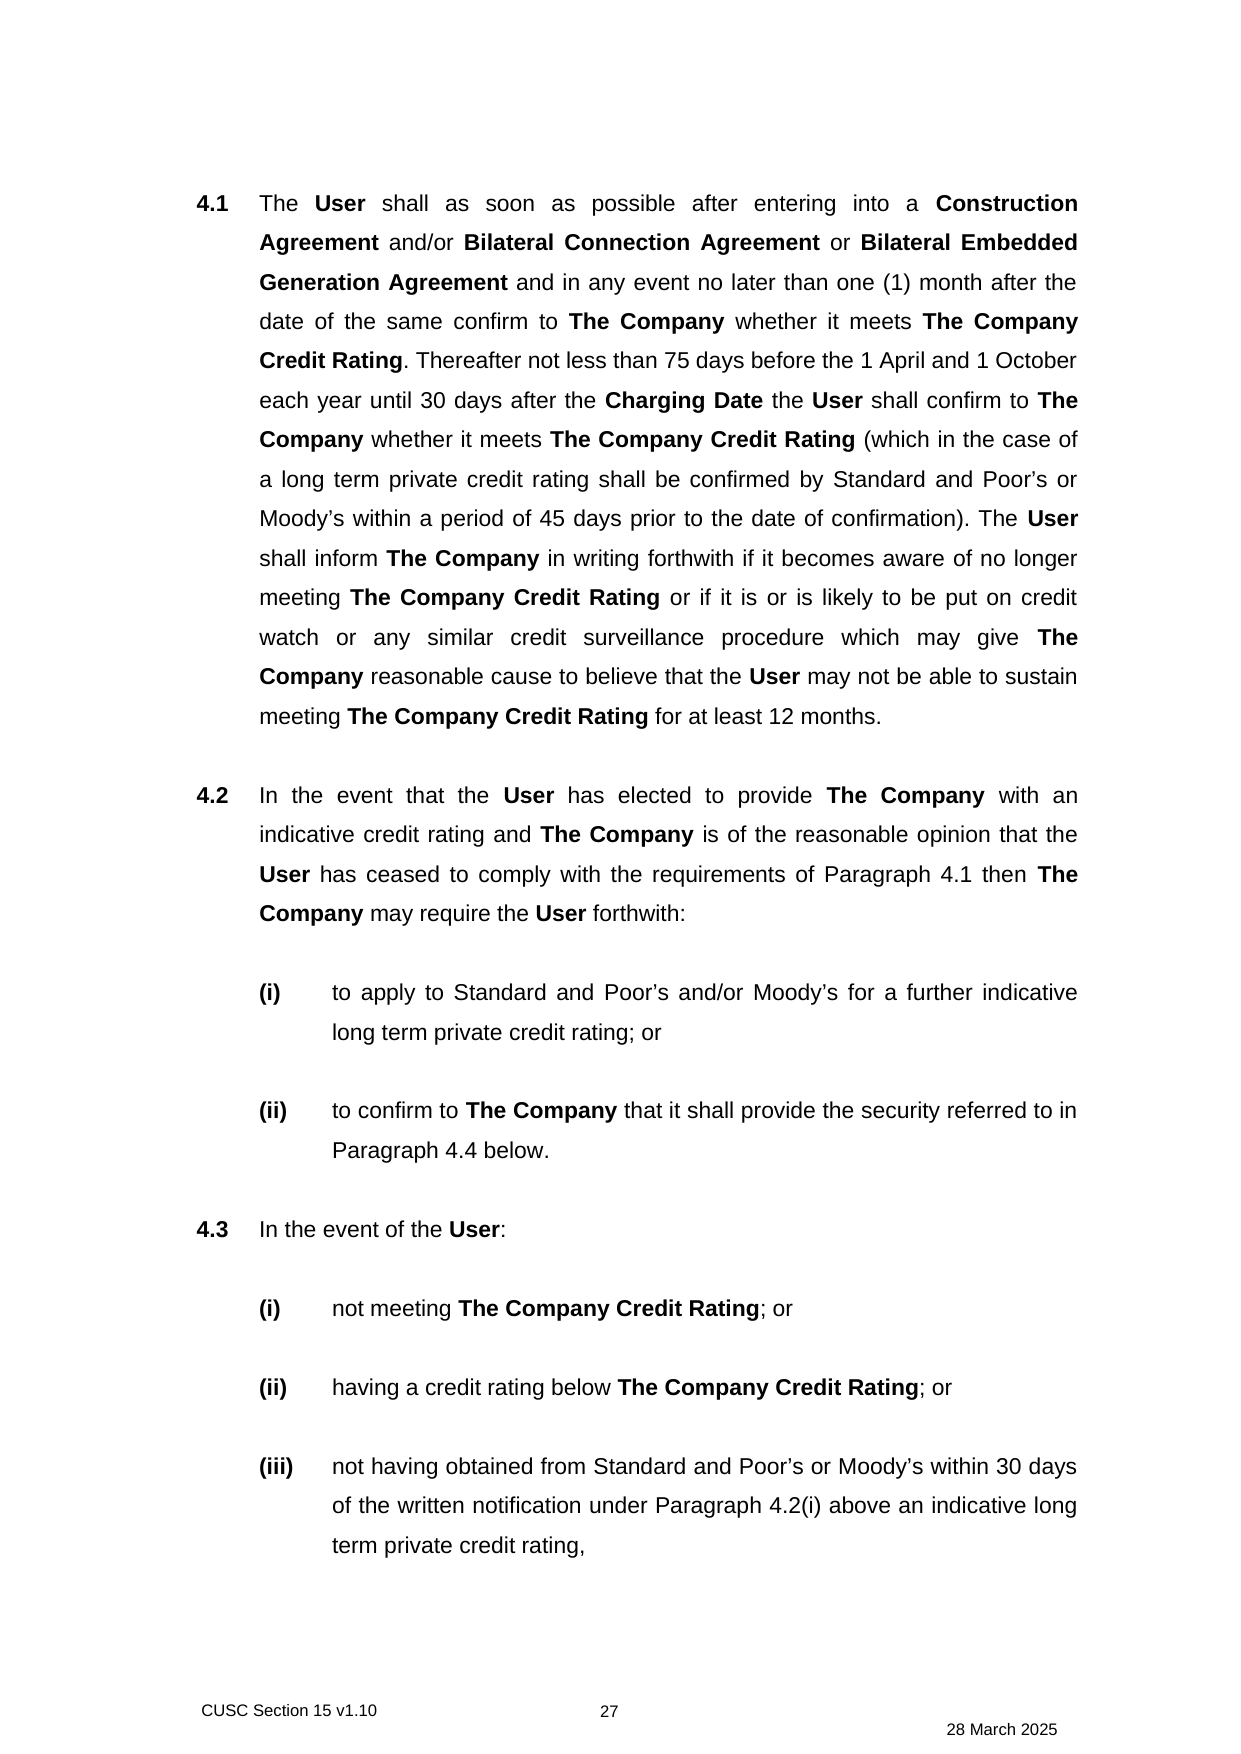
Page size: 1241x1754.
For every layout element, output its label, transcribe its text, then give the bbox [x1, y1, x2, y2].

text 4.1 The User shall as soon as possible after entering into a Construction Agreement and/or Bilateral Connection Agreement or Bilateral Embedded Generation Agreement and in any event no later than one (1) month after the date of the same confirm to The Company whether it meets The Company Credit Rating. Thereafter not less than 75 days before the 1 April and 1 October each year until 30 days after the Charging Date the User shall confirm to The Company whether it meets The Company Credit Rating (which in the case of a long term private credit rating shall be confirmed by Standard and Poor’s or Moody’s within a period of 45 days prior to the date of confirmation). The User shall inform The Company in writing forthwith if it becomes aware of no longer meeting The Company Credit Rating or if it is or is likely to be put on credit watch or any similar credit surveillance procedure which may give The Company reasonable cause to believe that the User may not be able to sustain meeting The Company Credit Rating for at least 12 months. [196, 189, 1078, 729]
text (iii) not having obtained from Standard and Poor’s or Moody’s within 30 days of the written notification under Paragraph 4.2(i) above an indicative long term private credit rating, [196, 1453, 1078, 1558]
text (ii) to confirm to The Company that it shall provide the security referred to in Paragraph 4.4 below. [196, 1097, 1078, 1163]
text 4.3 In the event of the User: [196, 1216, 1078, 1242]
text (i) to apply to Standard and Poor’s and/or Moody’s for a further indicative long term private credit rating; or [196, 979, 1078, 1045]
text (ii) having a credit rating below The Company Credit Rating; or [196, 1374, 1078, 1400]
text (i) not meeting The Company Credit Rating; or [196, 1295, 1078, 1321]
text 4.2 In the event that the User has elected to provide The Company with an indicative credit rating and The Company is of the reasonable opinion that the User has ceased to comply with the requirements of Paragraph 4.1 then The Company may require the User forthwith: [196, 782, 1078, 926]
